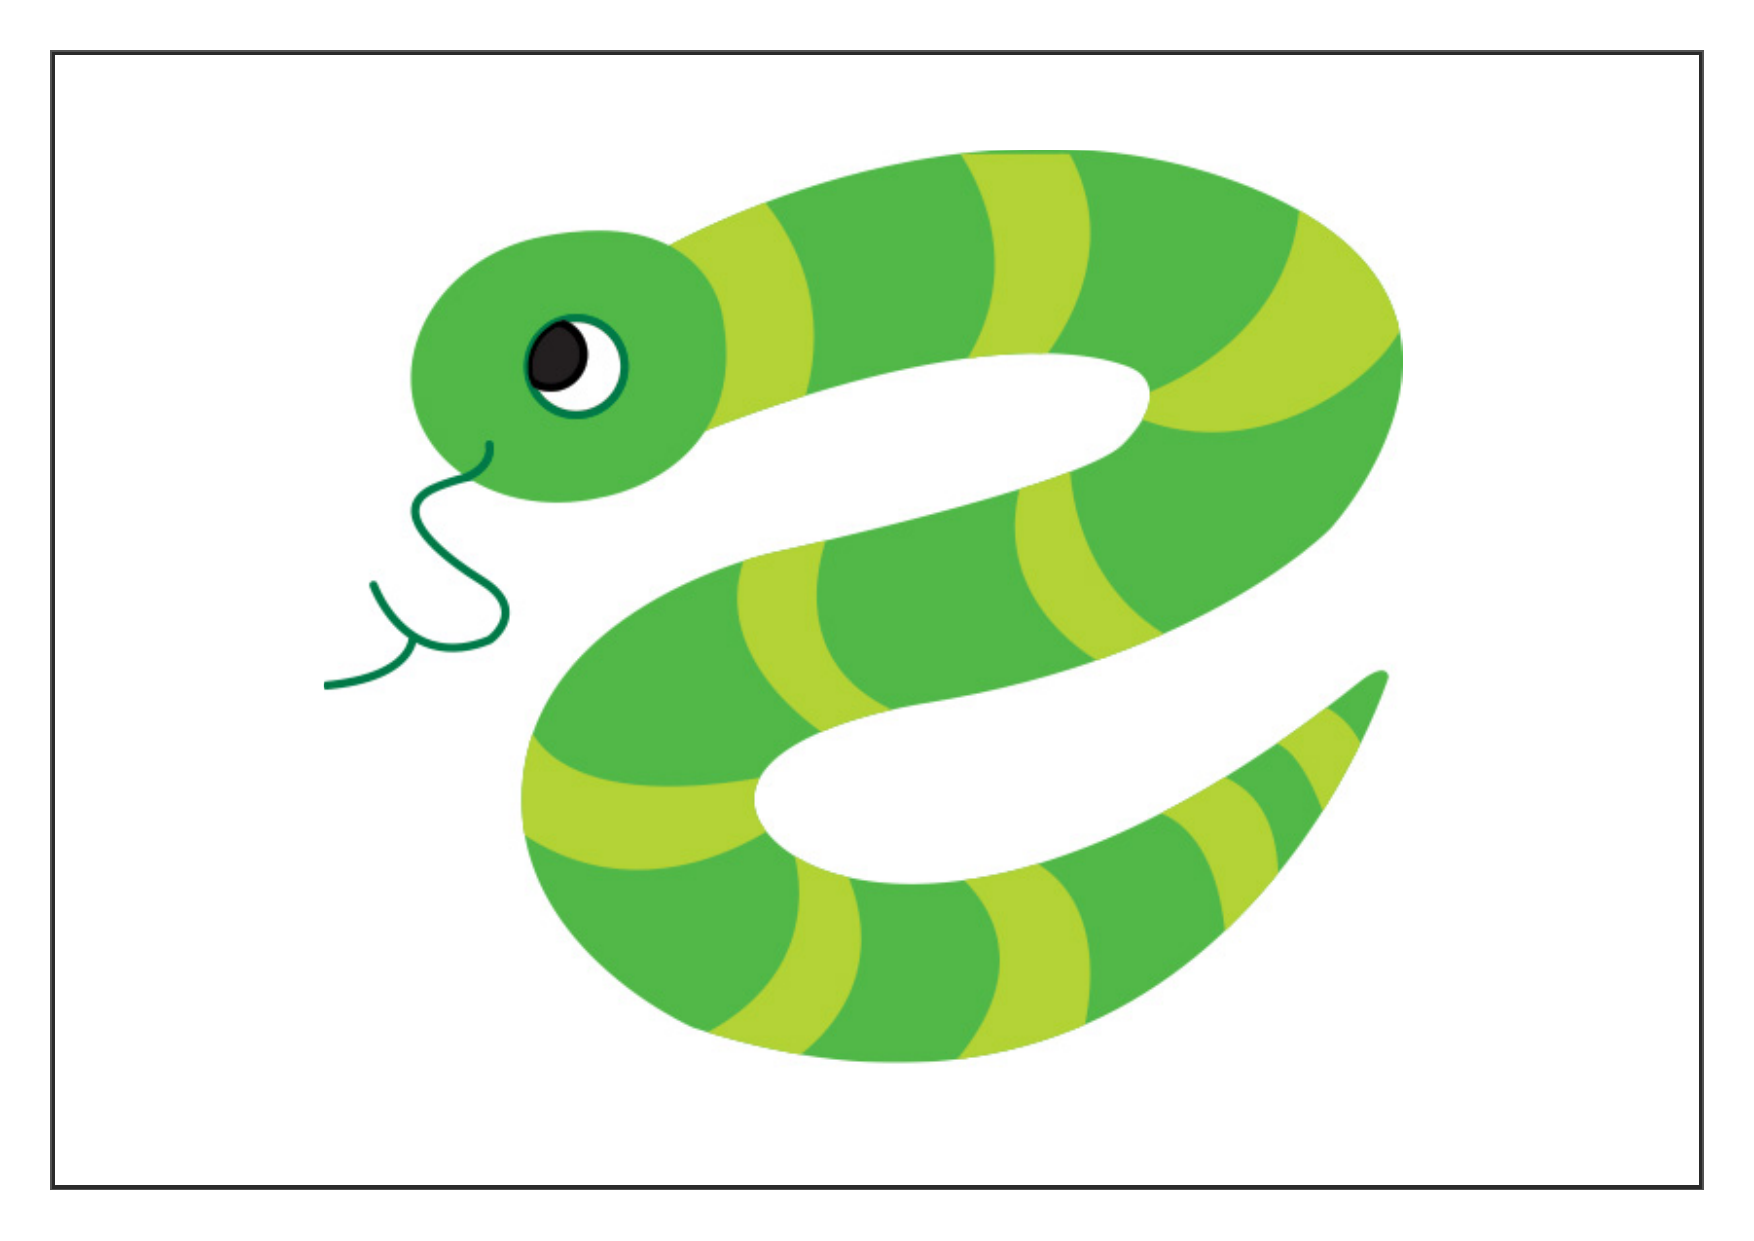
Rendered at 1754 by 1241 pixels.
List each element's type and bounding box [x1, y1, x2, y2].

picture [323, 150, 1403, 1091]
